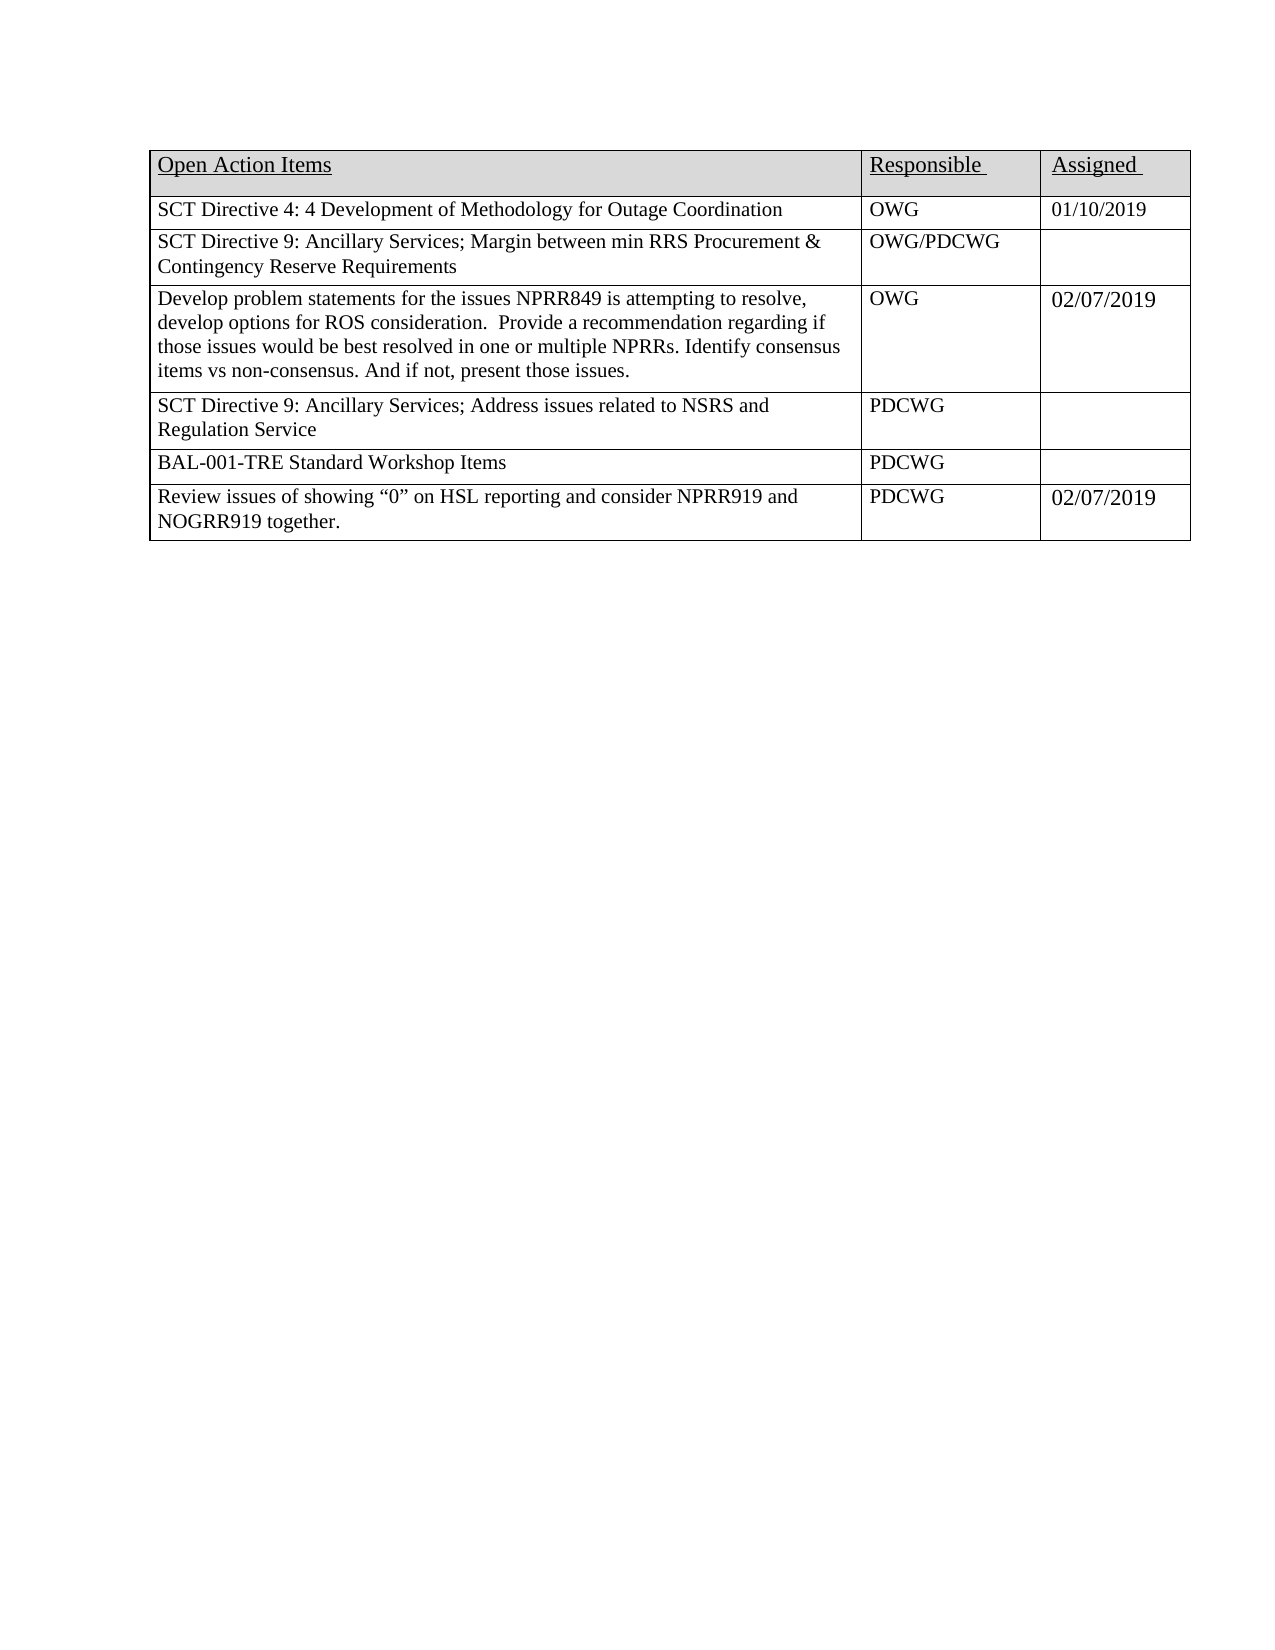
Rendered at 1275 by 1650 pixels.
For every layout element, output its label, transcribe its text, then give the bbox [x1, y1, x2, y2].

table_cell Review issues of showing “0” on HSL reporting and consider NPRR919 and NOGRR919 together. [151, 485, 861, 540]
table_cell [1041, 230, 1190, 285]
table_cell SCT Directive 9: Ancillary Services; Address issues related to NSRS and Regulation Service [151, 393, 861, 448]
table_cell [1041, 393, 1190, 448]
table_header Responsible [862, 151, 1040, 196]
table_cell BAL-001-TRE Standard Workshop Items [151, 450, 861, 483]
table_cell 02/07/2019 [1041, 485, 1190, 540]
table_cell OWG [862, 197, 1040, 228]
table_cell PDCWG [862, 485, 1040, 540]
table_cell [1041, 450, 1190, 483]
table_cell 01/10/2019 [1041, 197, 1190, 228]
table_cell Develop problem statements for the issues NPRR849 is attempting to resolve, develop options for ROS consideration. Provide a recommendation regarding if those issues would be best resolved in one or multiple NPRRs. Identify consensus items vs non-consensus. And if not, present those issues. [151, 286, 861, 392]
table_cell SCT Directive 9: Ancillary Services; Margin between min RRS Procurement & Contingency Reserve Requirements [151, 230, 861, 285]
table_cell 02/07/2019 [1041, 286, 1190, 392]
table_cell OWG/PDCWG [862, 230, 1040, 285]
table_header Assigned [1041, 151, 1190, 196]
table_cell SCT Directive 4: 4 Development of Methodology for Outage Coordination [151, 197, 861, 228]
table_cell PDCWG [862, 393, 1040, 448]
table_cell PDCWG [862, 450, 1040, 483]
table_cell OWG [862, 286, 1040, 392]
table_header Open Action Items [151, 151, 861, 196]
